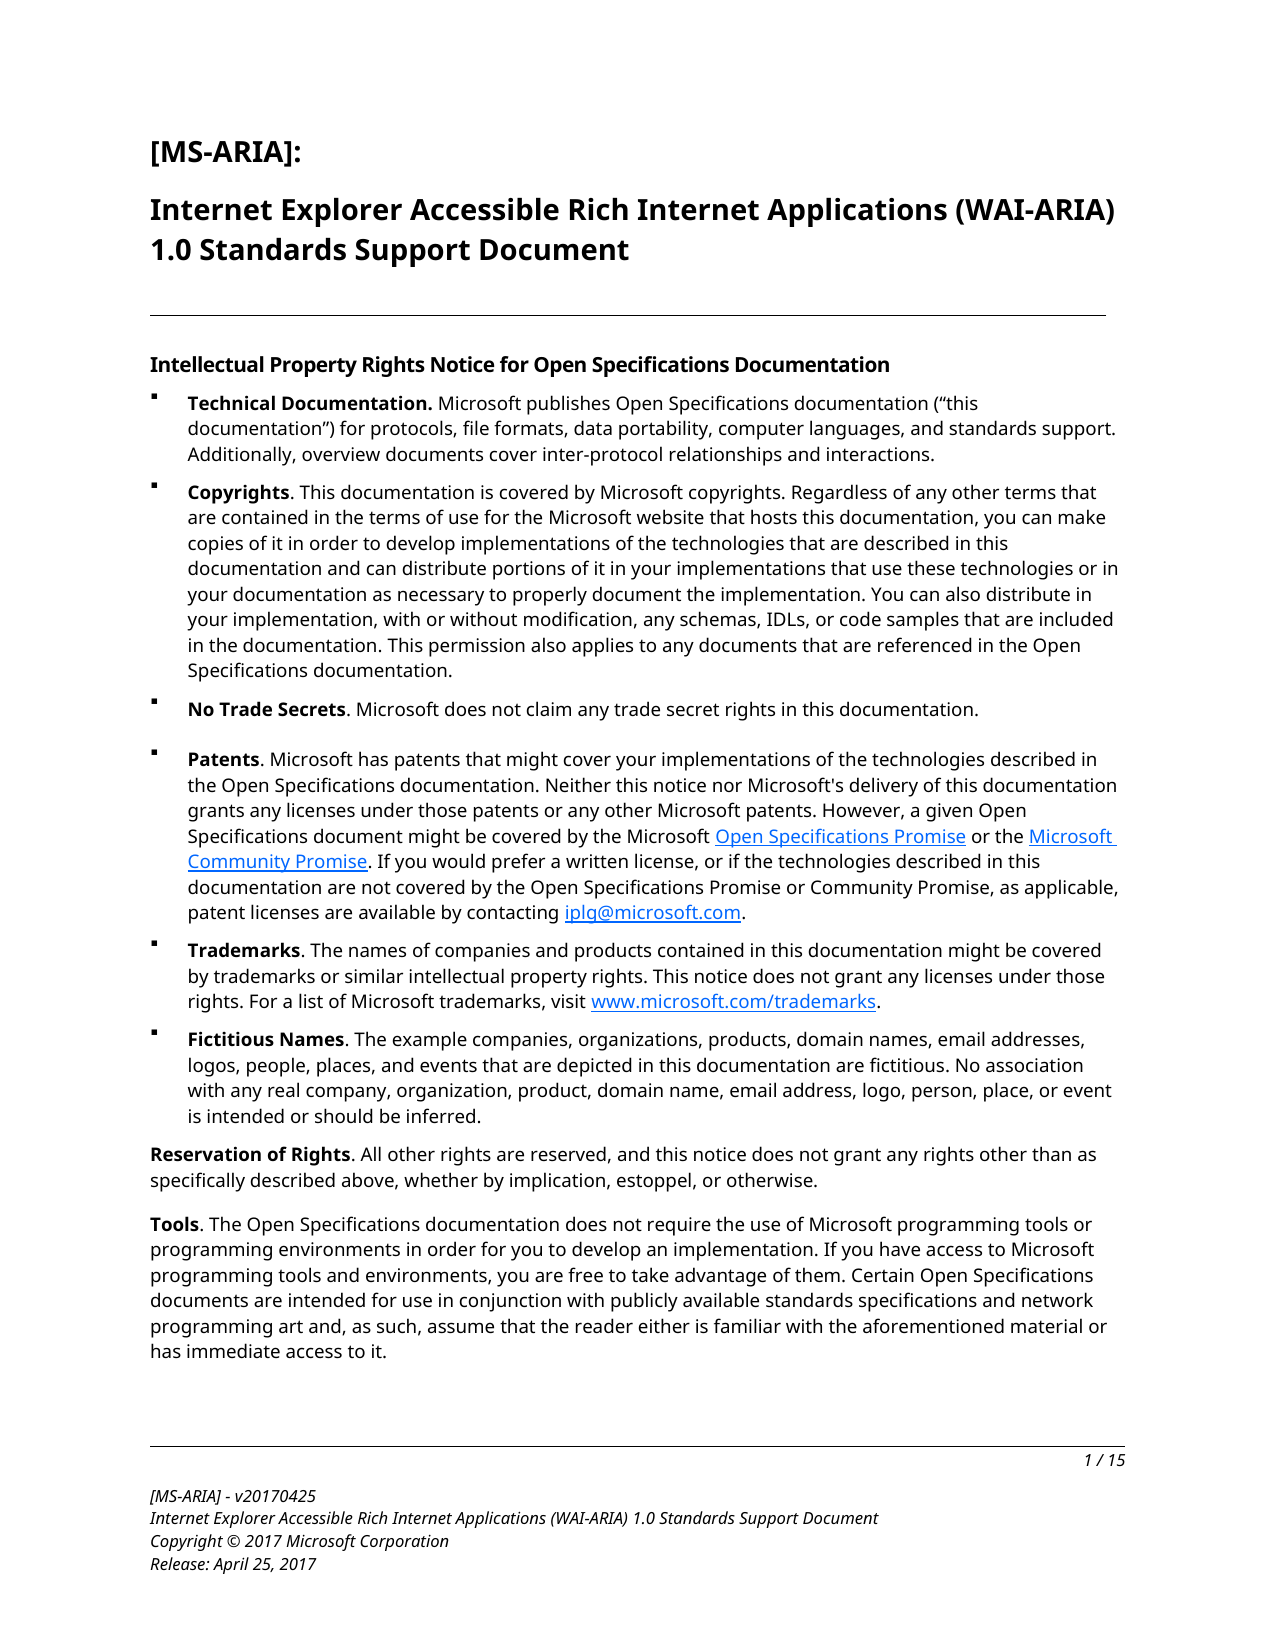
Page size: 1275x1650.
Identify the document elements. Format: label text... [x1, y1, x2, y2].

text [MS-ARIA]: [150, 131, 1125, 171]
list Fictitious Names. The example companies, organizations, products, domain names, email addresses, logos, people, places, and events that are depicted in this documentation are fictitious. No association with any real company, organization, product, domain name, email address, logo, person, place, or event is intended or should be inferred. [150, 1027, 1125, 1129]
text Internet Explorer Accessible Rich Internet Applications (WAI-ARIA) 1.0 Standards Support Document [150, 190, 1125, 269]
text Reservation of Rights. All other rights are reserved, and this notice does not grant any rights other than as specifically described above, whether by implication, estoppel, or otherwise. [150, 1141, 1125, 1192]
list Technical Documentation. Microsoft publishes Open Specifications documentation (“this documentation”) for protocols, file formats, data portability, computer languages, and standards support. Additionally, overview documents cover inter-protocol relationships and interactions. [150, 390, 1125, 467]
text Intellectual Property Rights Notice for Open Specifications Documentation [150, 350, 1125, 378]
list No Trade Secrets. Microsoft does not claim any trade secret rights in this documentation. [150, 696, 1125, 721]
list Trademarks. The names of companies and products contained in this documentation might be covered by trademarks or similar intellectual property rights. This notice does not grant any licenses under those rights. For a list of Microsoft trademarks, visit www.microsoft.com/trademarks. [150, 938, 1125, 1014]
text Tools. The Open Specifications documentation does not require the use of Microsoft programming tools or programming environments in order for you to develop an implementation. If you have access to Microsoft programming tools and environments, you are free to take advantage of them. Certain Open Specifications documents are intended for use in conjunction with publicly available standards specifications and network programming art and, as such, assume that the reader either is familiar with the aforementioned material or has immediate access to it. [150, 1211, 1125, 1364]
list Patents. Microsoft has patents that might cover your implementations of the technologies described in the Open Specifications documentation. Neither this notice nor Microsoft's delivery of this documentation grants any licenses under those patents or any other Microsoft patents. However, a given Open Specifications document might be covered by the Microsoft Open Specifications Promise or the Microsoft Community Promise. If you would prefer a written license, or if the technologies described in this documentation are not covered by the Open Specifications Promise or Community Promise, as applicable, patent licenses are available by contacting iplg@microsoft.com. [150, 747, 1125, 925]
list Copyrights. This documentation is covered by Microsoft copyrights. Regardless of any other terms that are contained in the terms of use for the Microsoft website that hosts this documentation, you can make copies of it in order to develop implementations of the technologies that are described in this documentation and can distribute portions of it in your implementations that use these technologies or in your documentation as necessary to properly document the implementation. You can also distribute in your implementation, with or without modification, any schemas, IDLs, or code samples that are included in the documentation. This permission also applies to any documents that are referenced in the Open Specifications documentation. [150, 479, 1125, 683]
